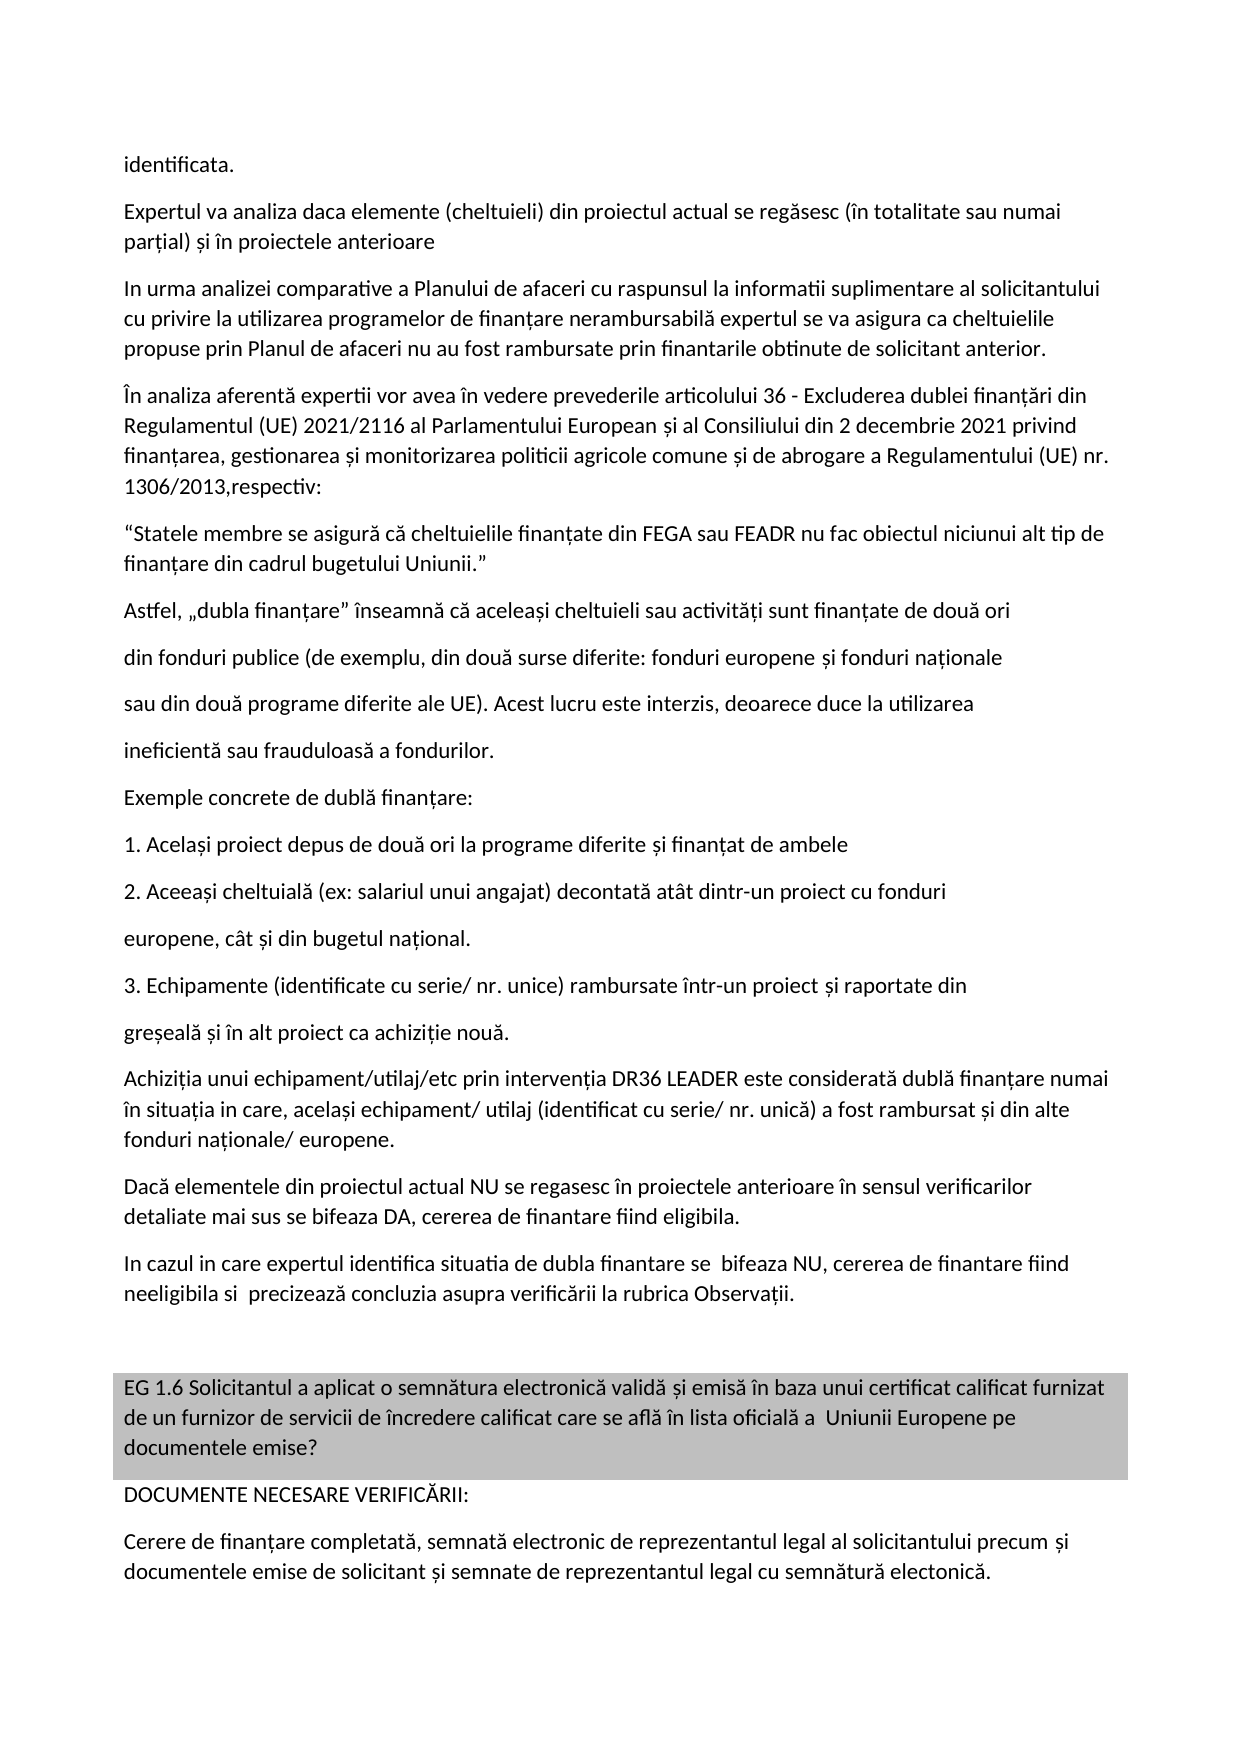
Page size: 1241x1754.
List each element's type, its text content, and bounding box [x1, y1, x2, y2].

table_cell EG 1.6 Solicitantul a aplicat o semnătura electronică validă și emisă în baza unui certificat calificat furnizat de un furnizor de servicii de încredere calificat care se află în lista oficială a Uniunii Europene pe documentele emise? [113, 1373, 1128, 1480]
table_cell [113, 150, 1128, 1373]
table_cell DOCUMENTE NECESARE VERIFICĂRII: Cerere de finanțare completată, semnată electronic de reprezentantul legal al solicitantului precum și documentele emise de solicitant și semnate de reprezentantul legal cu semnătură electonică. [113, 1480, 1128, 1604]
